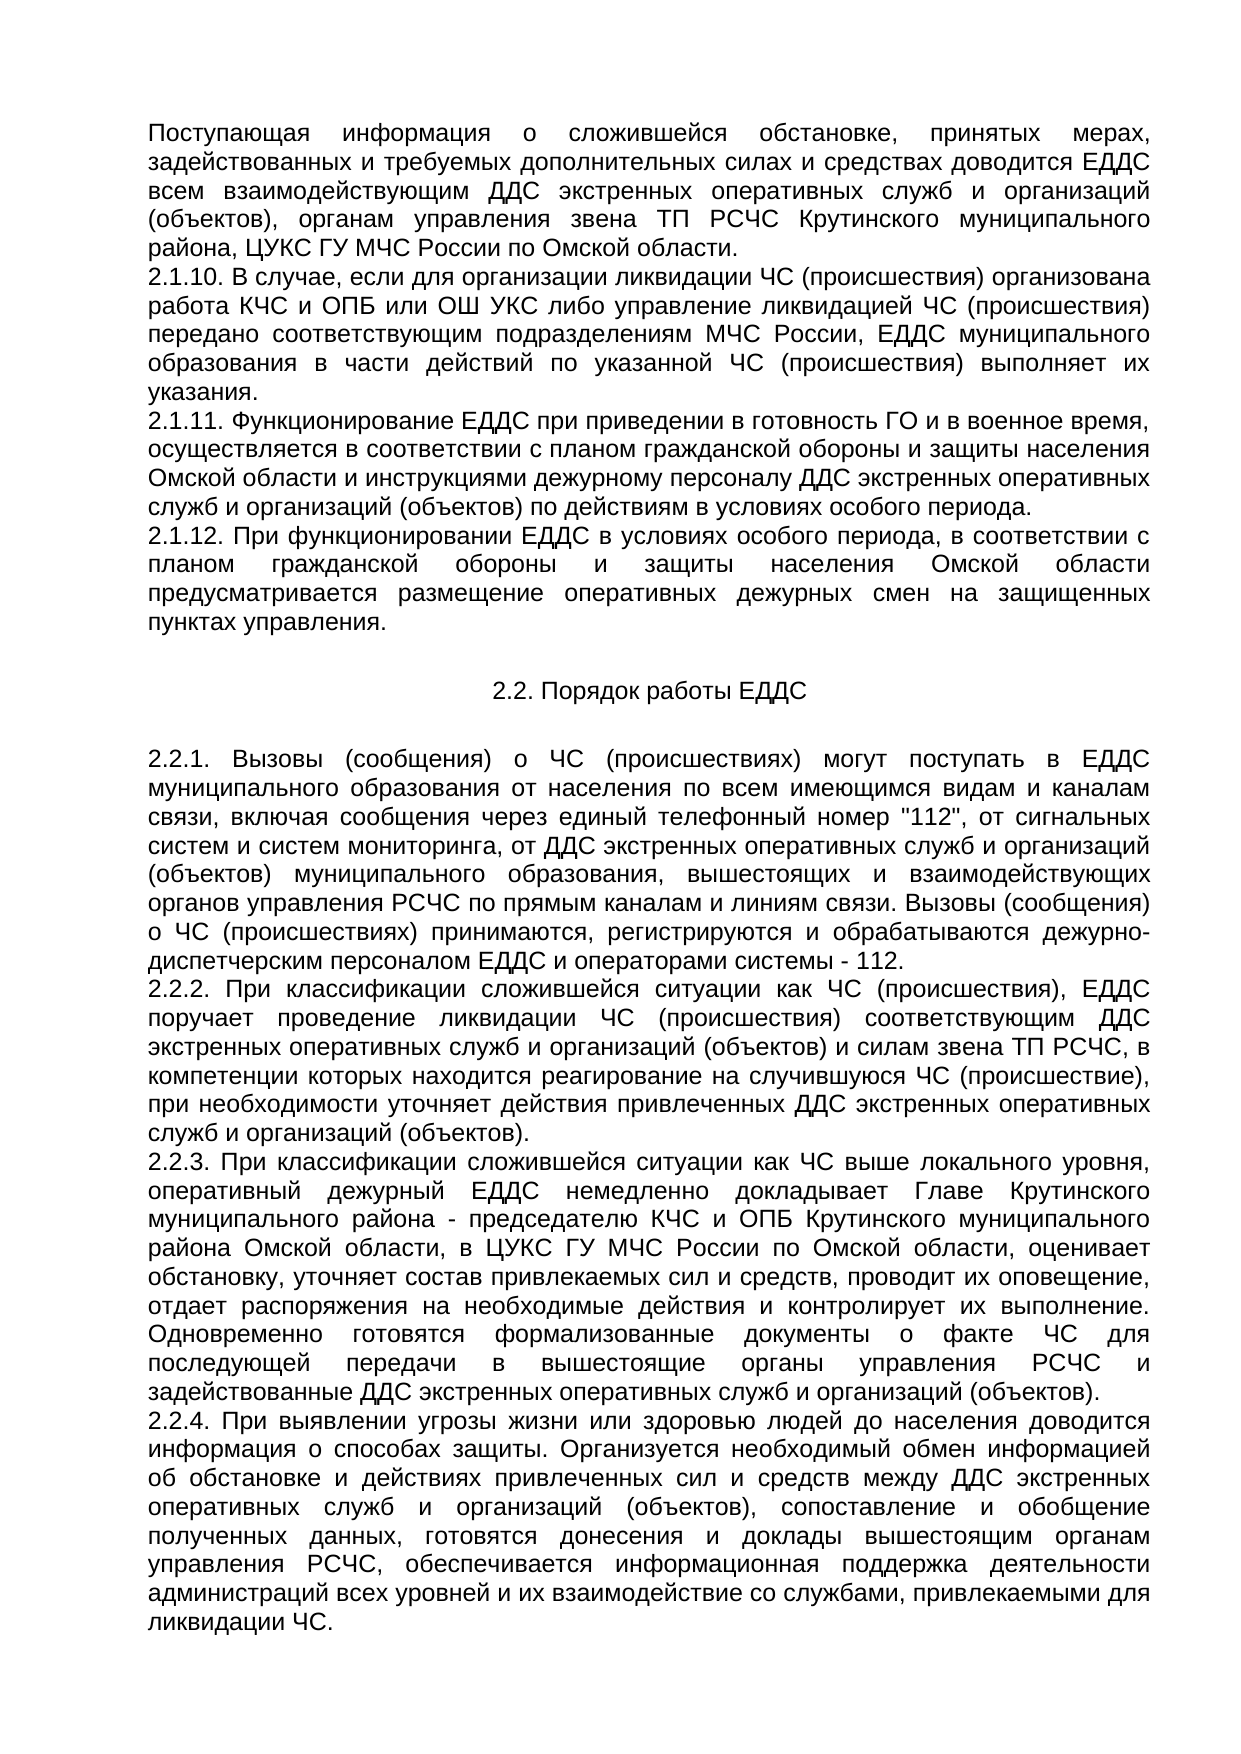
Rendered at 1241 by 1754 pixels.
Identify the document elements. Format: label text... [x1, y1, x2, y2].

text 2.1.11. Функционирование ЕДДС при приведении в готовность ГО и в военное время, осуществляется в соответствии с планом гражданской обороны и защиты населения Омской области и инструкциями дежурному персоналу ДДС экстренных оперативных служб и организаций (объектов) по действиям в условиях особого периода. [148, 406, 1152, 521]
text 2.2.1. Вызовы (сообщения) о ЧС (происшествиях) могут поступать в ЕДДС муниципального образования от населения по всем имеющимся видам и каналам связи, включая сообщения через единый телефонный номер "112", от сигнальных систем и систем мониторинга, от ДДС экстренных оперативных служб и организаций (объектов) муниципального образования, вышестоящих и взаимодействующих органов управления РСЧС по прямым каналам и линиям связи. Вызовы (сообщения) о ЧС (происшествиях) принимаются, регистрируются и обрабатываются дежурно-диспетчерским персоналом ЕДДС и операторами системы - 112. [148, 744, 1152, 974]
subtitle 2.2. Порядок работы ЕДДС [148, 676, 1152, 704]
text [148, 118, 1152, 262]
text 2.2.2. При классификации сложившейся ситуации как ЧС (происшествия), ЕДДС поручает проведение ликвидации ЧС (происшествия) соответствующим ДДС экстренных оперативных служб и организаций (объектов) и силам звена ТП РСЧС, в компетенции которых находится реагирование на случившуюся ЧС (происшествие), при необходимости уточняет действия привлеченных ДДС экстренных оперативных служб и организаций (объектов). [148, 974, 1152, 1147]
text 2.1.12. При функционировании ЕДДС в условиях особого периода, в соответствии с планом гражданской обороны и защиты населения Омской области предусматривается размещение оперативных дежурных смен на защищенных пунктах управления. [148, 521, 1152, 636]
text 2.2.3. При классификации сложившейся ситуации как ЧС выше локального уровня, оперативный дежурный ЕДДС немедленно докладывает Главе Крутинского муниципального района - председателю КЧС и ОПБ Крутинского муниципального района Омской области, в ЦУКС ГУ МЧС России по Омской области, оценивает обстановку, уточняет состав привлекаемых сил и средств, проводит их оповещение, отдает распоряжения на необходимые действия и контролирует их выполнение. Одновременно готовятся формализованные документы о факте ЧС для последующей передачи в вышестоящие органы управления РСЧС и задействованные ДДС экстренных оперативных служб и организаций (объектов). [148, 1147, 1152, 1406]
text 2.2.4. При выявлении угрозы жизни или здоровью людей до населения доводится информация о способах защиты. Организуется необходимый обмен информацией об обстановке и действиях привлеченных сил и средств между ДДС экстренных оперативных служб и организаций (объектов), сопоставление и обобщение полученных данных, готовятся донесения и доклады вышестоящим органам управления РСЧС, обеспечивается информационная поддержка деятельности администраций всех уровней и их взаимодействие со службами, привлекаемыми для ликвидации ЧС. [148, 1406, 1152, 1636]
text 2.1.10. В случае, если для организации ликвидации ЧС (происшествия) организована работа КЧС и ОПБ или ОШ УКС либо управление ликвидацией ЧС (происшествия) передано соответствующим подразделениям МЧС России, ЕДДС муниципального образования в части действий по указанной ЧС (происшествия) выполняет их указания. [148, 262, 1152, 406]
